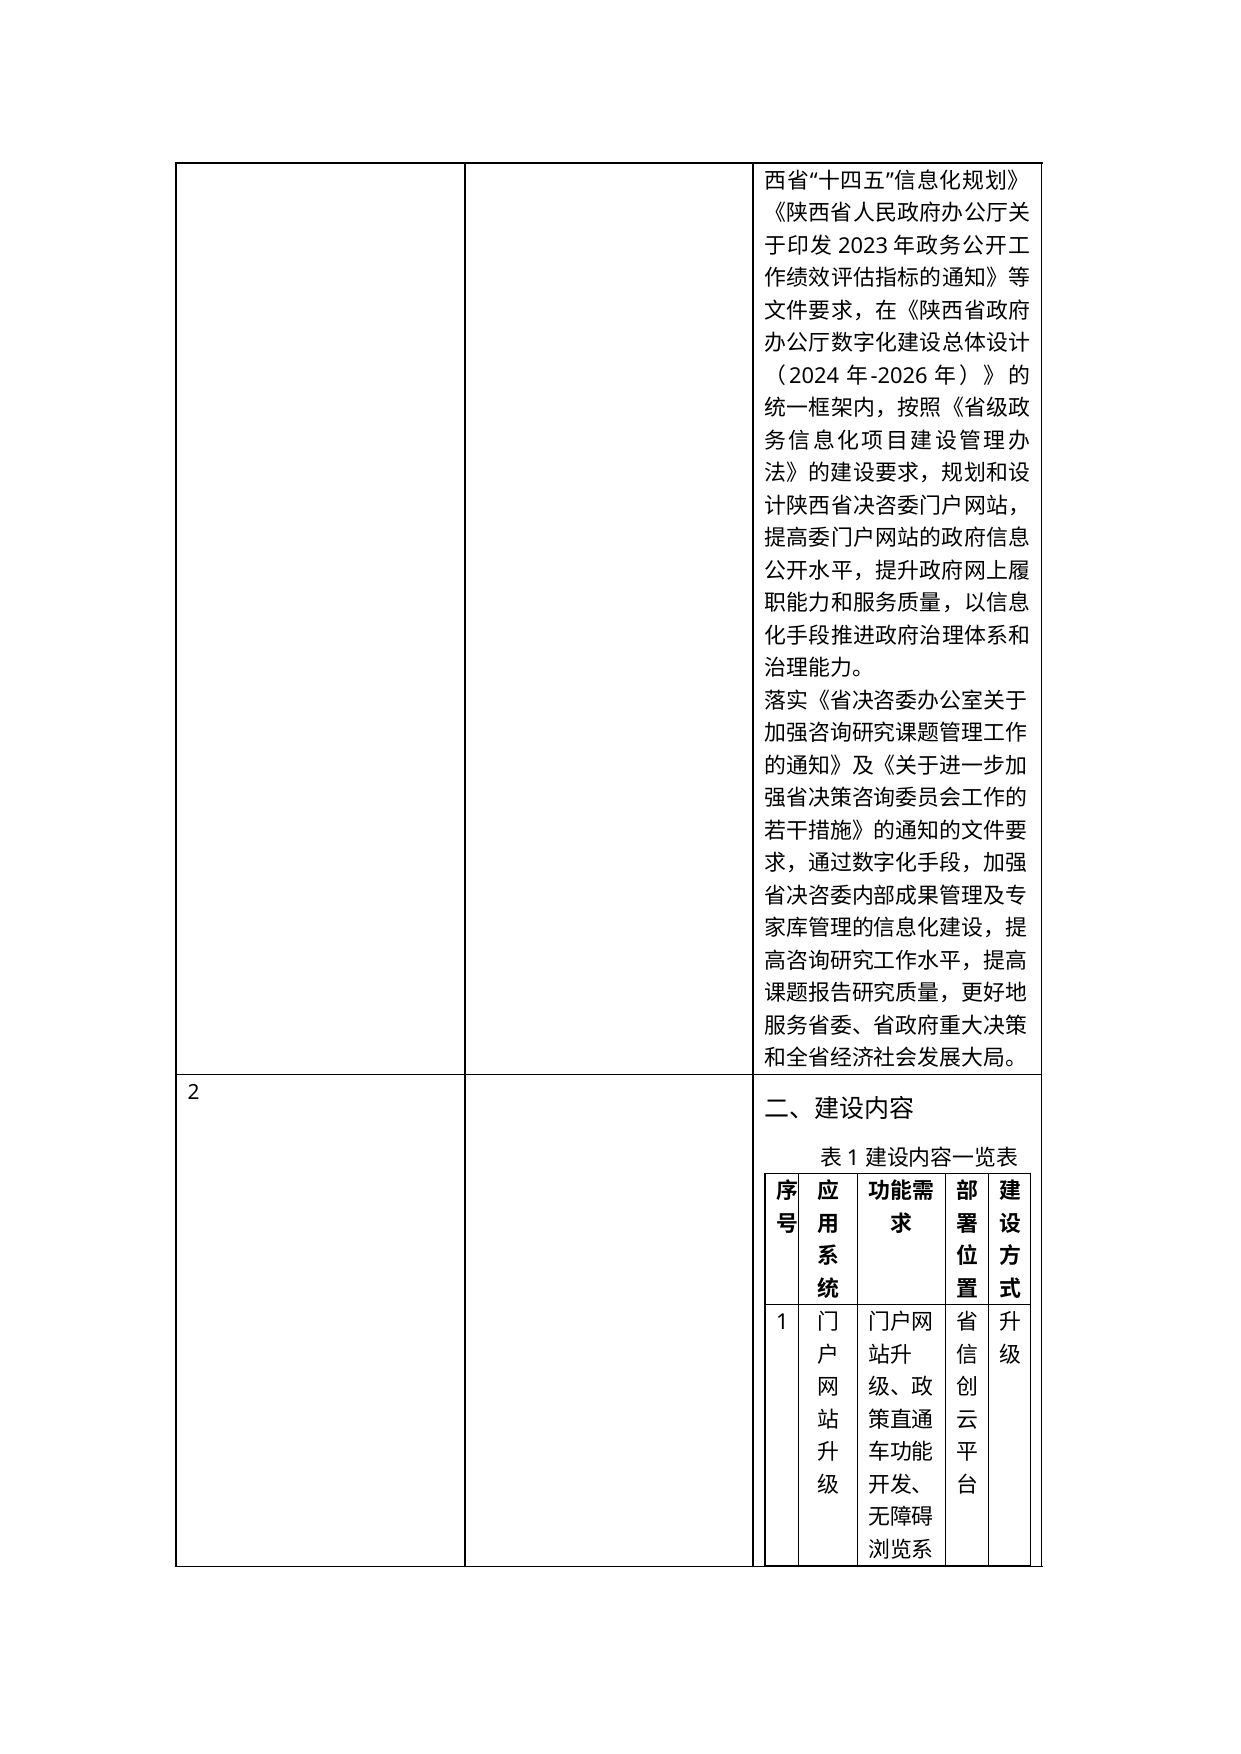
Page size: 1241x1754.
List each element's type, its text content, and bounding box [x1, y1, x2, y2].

table_cell 2 [177, 1075, 464, 1566]
table_cell [466, 164, 752, 1073]
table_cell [754, 1075, 1041, 1566]
table_cell [466, 1075, 752, 1566]
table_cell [754, 164, 1041, 1073]
table_cell 1 [177, 164, 464, 1073]
